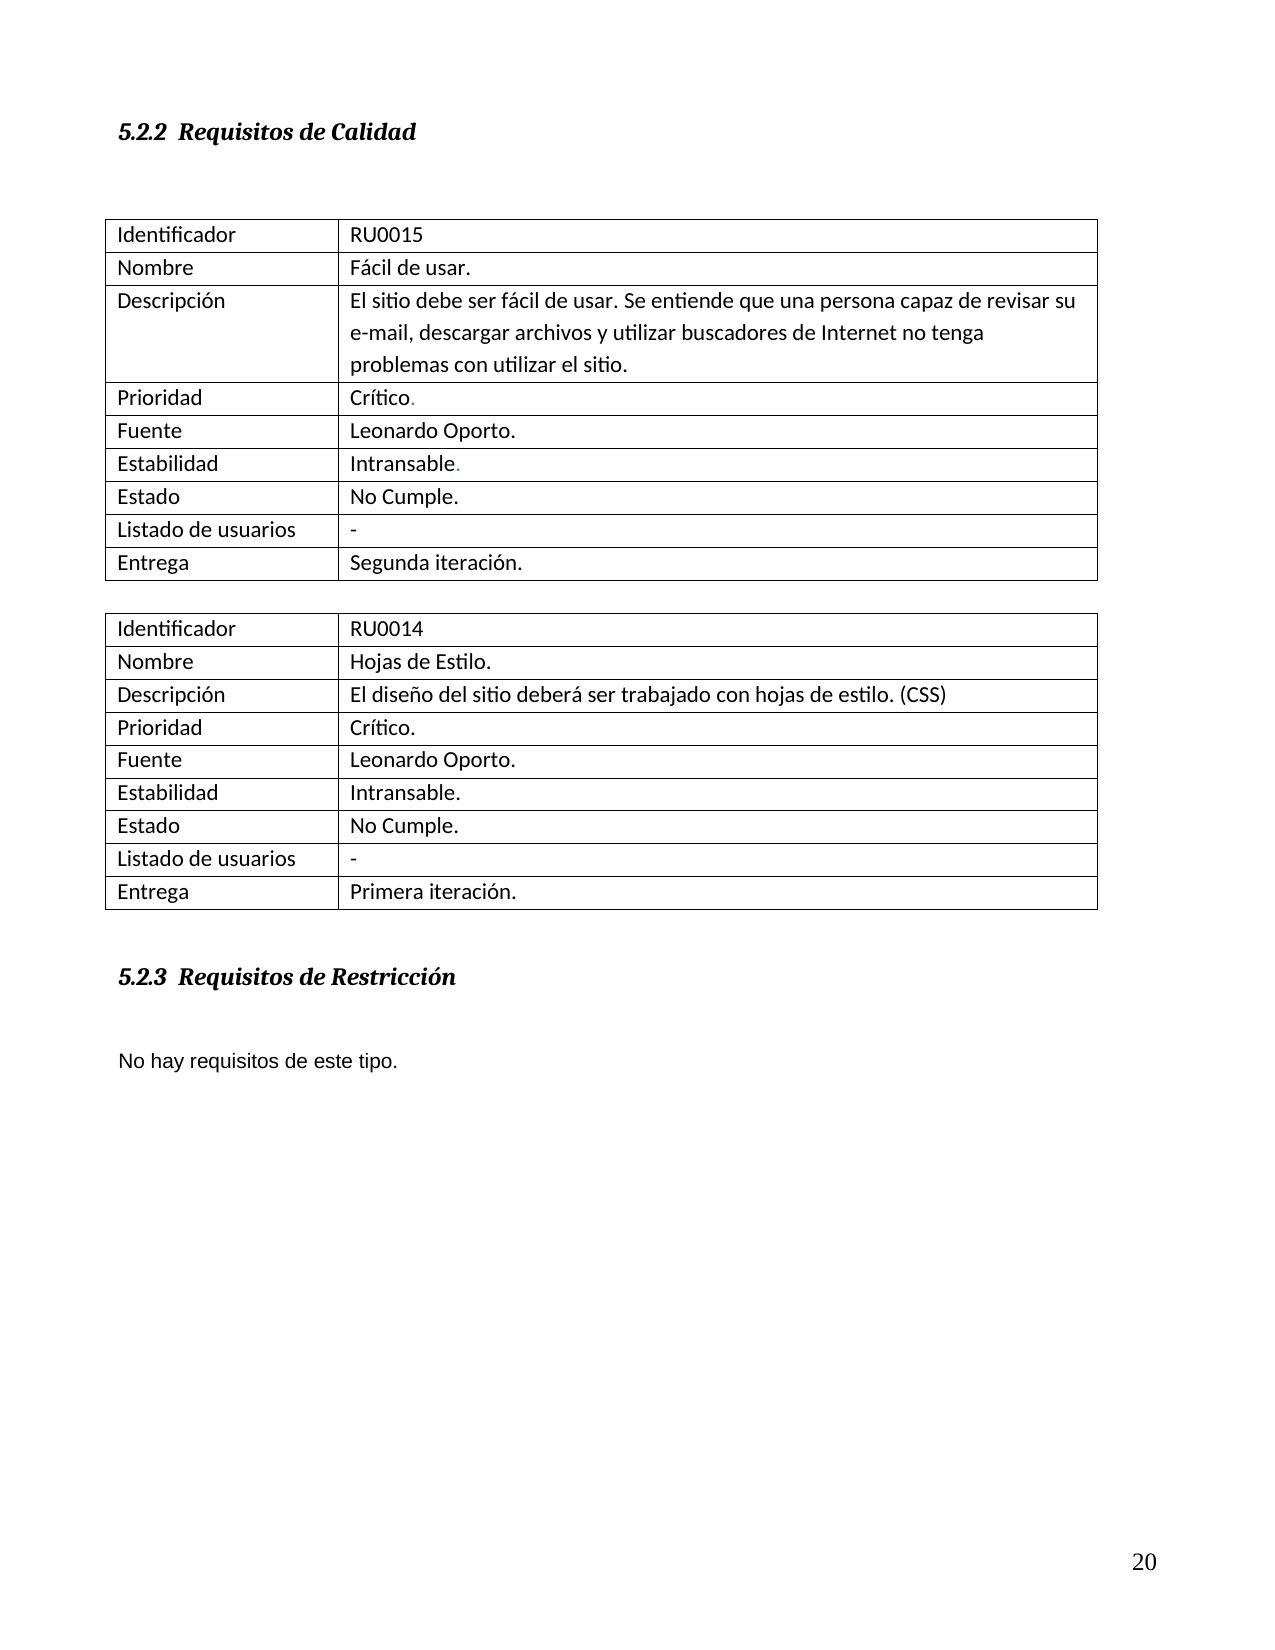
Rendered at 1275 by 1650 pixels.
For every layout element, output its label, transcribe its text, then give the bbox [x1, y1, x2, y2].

table_cell Leonardo Oporto. [339, 746, 1097, 777]
table_cell Primera iteración. [339, 877, 1097, 909]
table_cell - [339, 844, 1097, 876]
subtitle Requisitos de Restricción [118, 963, 1157, 991]
table_header RU0015 [339, 220, 1097, 252]
table_cell Descripción [106, 680, 338, 712]
table_cell Fuente [106, 416, 338, 448]
table_cell Intransable. [339, 449, 1097, 481]
table_header Identificador [106, 220, 338, 252]
table_cell Entrega [106, 548, 338, 580]
table_cell Crítico. [339, 713, 1097, 744]
table_cell Prioridad [106, 713, 338, 744]
table_cell Nombre [106, 253, 338, 285]
table_cell Estabilidad [106, 449, 338, 481]
subtitle Requisitos de Calidad [118, 118, 1157, 147]
table_cell No Cumple. [339, 811, 1097, 843]
table_cell El sitio debe ser fácil de usar. Se entiende que una persona capaz de revisar su e-mail, descargar archivos y utilizar buscadores de Internet no tenga problemas con utilizar el sitio. [339, 286, 1097, 382]
table_cell Intransable. [339, 779, 1097, 810]
table_cell Crítico. [339, 383, 1097, 415]
table_cell Leonardo Oporto. [339, 416, 1097, 448]
table_cell Listado de usuarios [106, 515, 338, 547]
table_cell Estado [106, 482, 338, 514]
table_cell Fácil de usar. [339, 253, 1097, 285]
table_cell Estado [106, 811, 338, 843]
table_cell Entrega [106, 877, 338, 909]
table_header RU0014 [339, 614, 1097, 646]
text No hay requisitos de este tipo. [118, 1049, 1157, 1073]
table_header Identificador [106, 614, 338, 646]
table_cell Estabilidad [106, 779, 338, 810]
table_cell Descripción [106, 286, 338, 382]
table_cell Hojas de Estilo. [339, 647, 1097, 679]
table_cell Listado de usuarios [106, 844, 338, 876]
table_cell El diseño del sitio deberá ser trabajado con hojas de estilo. (CSS) [339, 680, 1097, 712]
table_cell No Cumple. [339, 482, 1097, 514]
table_cell - [339, 515, 1097, 547]
table_cell Fuente [106, 746, 338, 777]
table_cell Segunda iteración. [339, 548, 1097, 580]
table_cell Nombre [106, 647, 338, 679]
table_cell Prioridad [106, 383, 338, 415]
